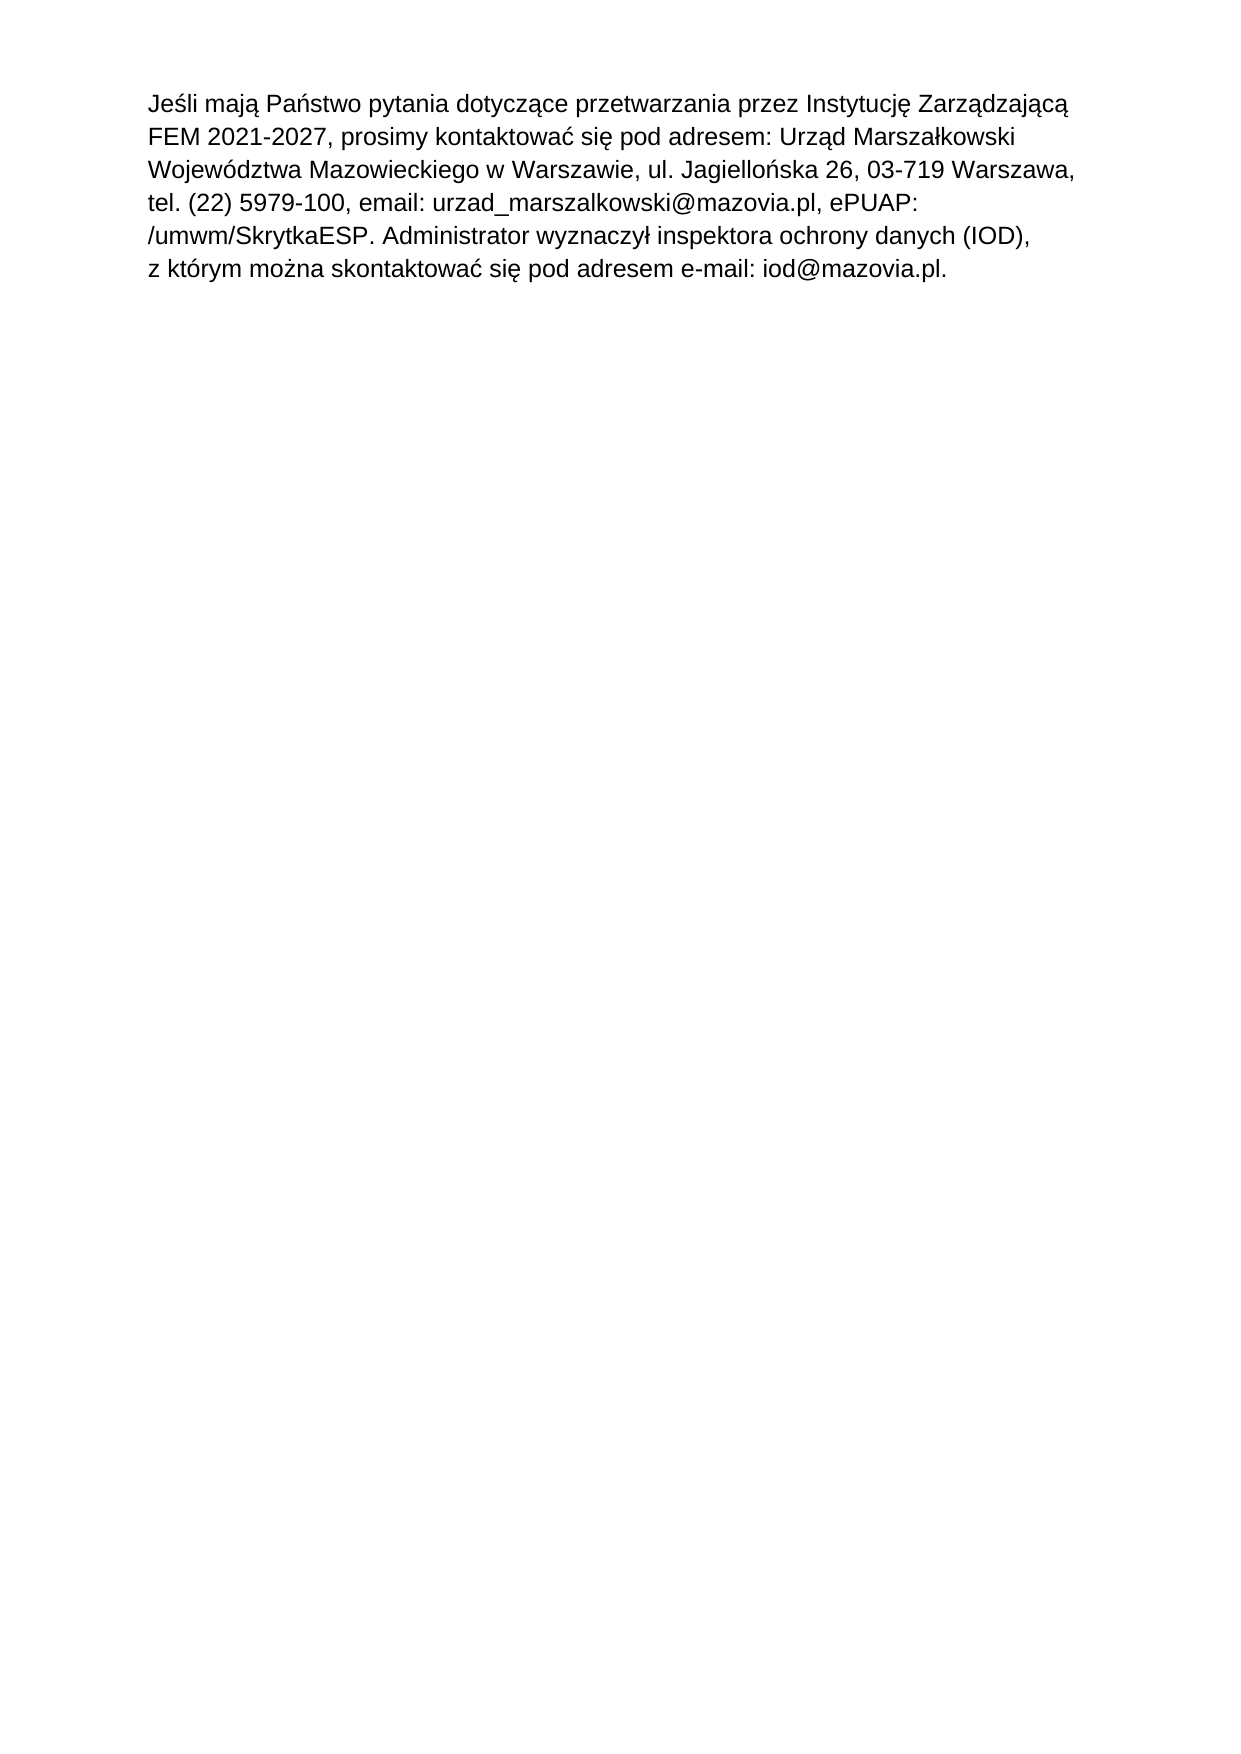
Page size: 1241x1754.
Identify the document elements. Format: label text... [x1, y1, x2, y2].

text Jeśli mają Państwo pytania dotyczące przetwarzania przez Instytucję Zarządzającą FEM 2021-2027, prosimy kontaktować się pod adresem: Urząd Marszałkowski Województwa Mazowieckiego w Warszawie, ul. Jagiellońska 26, 03-719 Warszawa, tel. (22) 5979-100, email: urzad_marszalkowski@mazovia.pl, ePUAP: /umwm/SkrytkaESP. Administrator wyznaczył inspektora ochrony danych (IOD), z którym można skontaktować się pod adresem e-mail: iod@mazovia.pl. [148, 89, 1093, 282]
